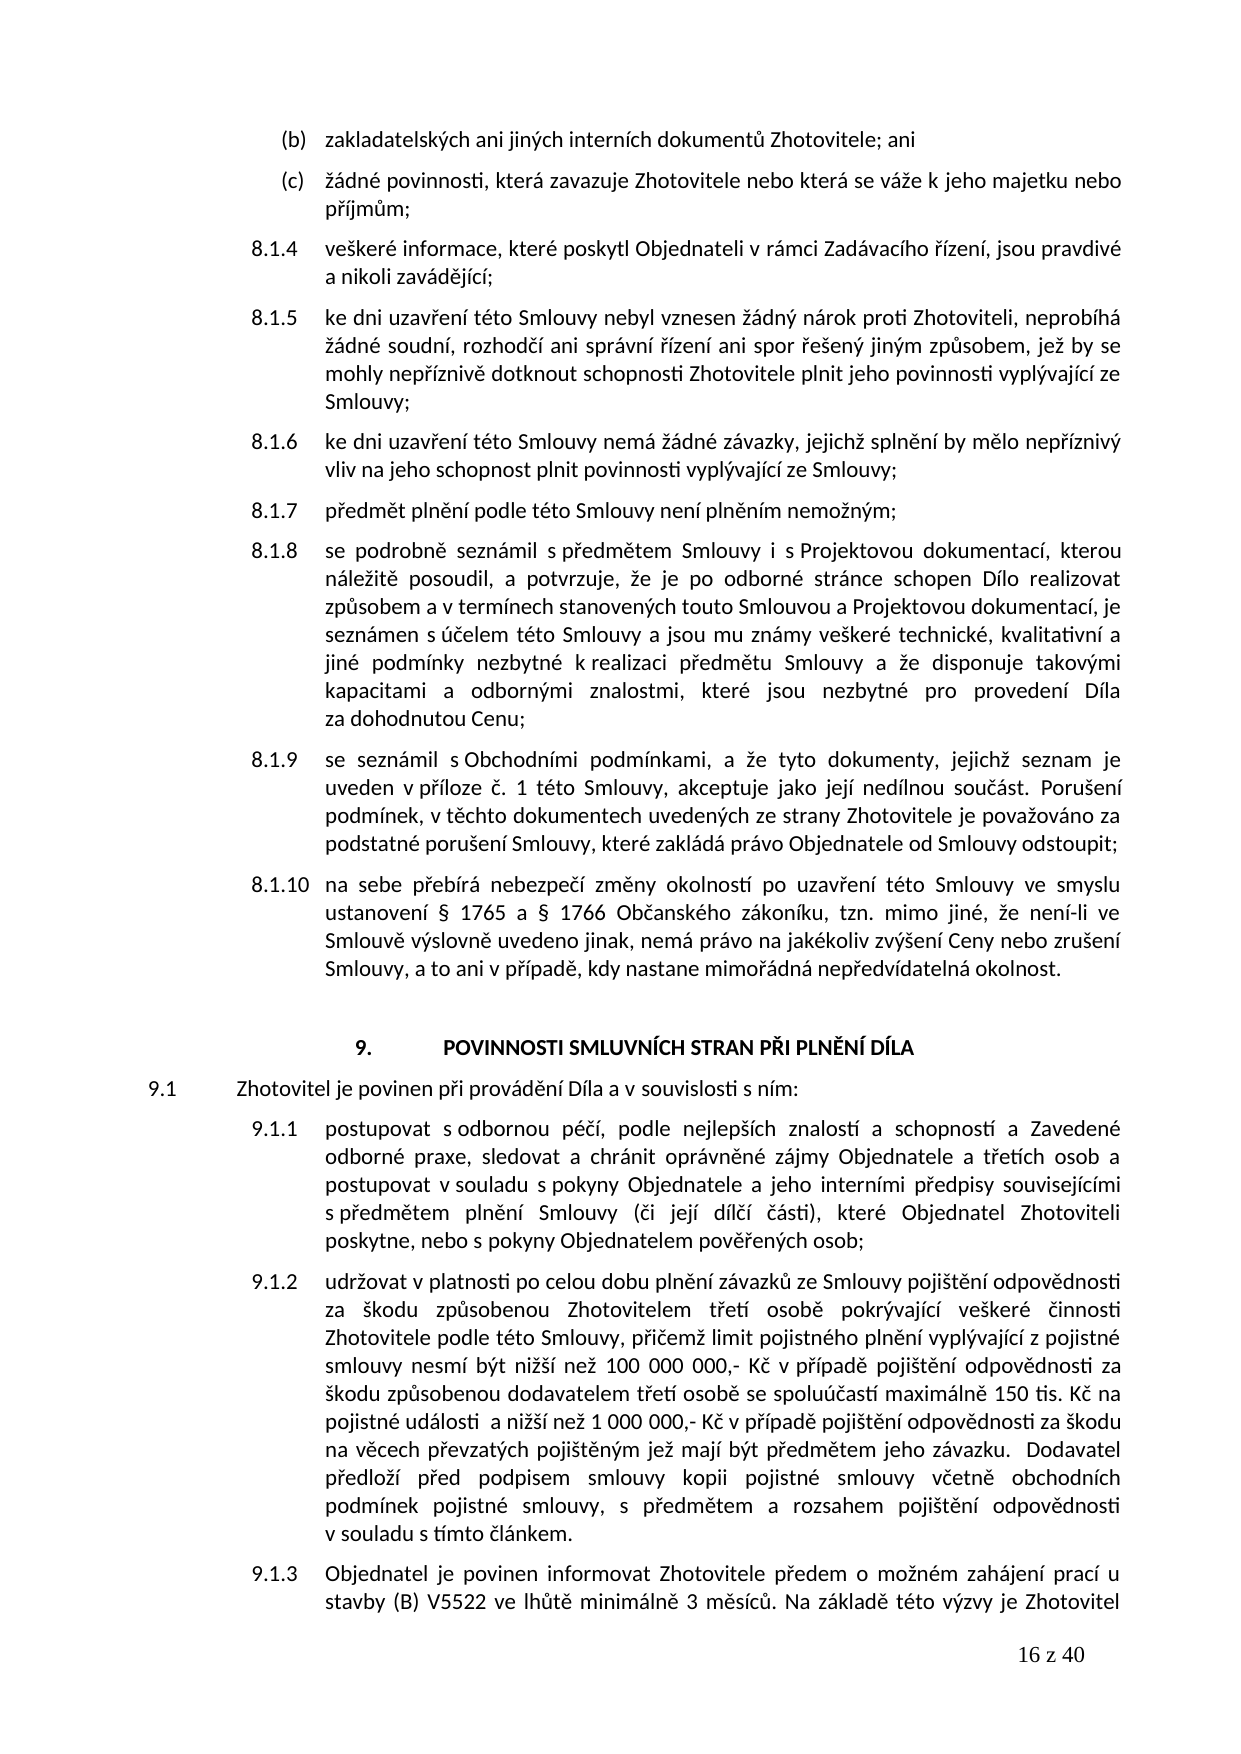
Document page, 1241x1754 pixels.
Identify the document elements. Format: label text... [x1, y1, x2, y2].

subtitle ke dni uzavření této Smlouvy nemá žádné závazky, jejichž splnění by mělo nepříznivý vliv na jeho schopnost plnit povinnosti vyplývající ze Smlouvy; [251, 427, 1122, 483]
subtitle postupovat s odbornou péčí, podle nejlepších znalostí a schopností a Zavedené odborné praxe, sledovat a chránit oprávněné zájmy Objednatele a třetích osob a postupovat v souladu s pokyny Objednatele a jeho interními předpisy souvisejícími s předmětem plnění Smlouvy (či její dílčí části), které Objednatel Zhotoviteli poskytne, nebo s pokyny Objednatelem pověřených osob; [251, 1114, 1122, 1254]
subtitle Zhotovitel je povinen při provádění Díla a v souvislosti s ním: [148, 1074, 1122, 1102]
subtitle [251, 1559, 1122, 1616]
subtitle povinnosti SMLUVNÍCH stran při plnění díla [354, 1033, 1122, 1061]
subtitle předmět plnění podle této Smlouvy není plněním nemožným; [251, 496, 1122, 524]
subtitle na sebe přebírá nebezpečí změny okolností po uzavření této Smlouvy ve smyslu ustanovení § 1765 a § 1766 Občanského zákoníku, tzn. mimo jiné, že není-li ve Smlouvě výslovně uvedeno jinak, nemá právo na jakékoliv zvýšení Ceny nebo zrušení Smlouvy, a to ani v případě, kdy nastane mimořádná nepředvídatelná okolnost. [251, 870, 1122, 982]
subtitle veškeré informace, které poskytl Objednateli v rámci Zadávacího řízení, jsou pravdivé a nikoli zavádějící; [251, 234, 1122, 290]
subtitle se seznámil s Obchodními podmínkami, a že tyto dokumenty, jejichž seznam je uveden v příloze č. 1 této Smlouvy, akceptuje jako její nedílnou součást. Porušení podmínek, v těchto dokumentech uvedených ze strany Zhotovitele je považováno za podstatné porušení Smlouvy, které zakládá právo Objednatele od Smlouvy odstoupit; [251, 745, 1122, 857]
subtitle ke dni uzavření této Smlouvy nebyl vznesen žádný nárok proti Zhotoviteli, neprobíhá žádné soudní, rozhodčí ani správní řízení ani spor řešený jiným způsobem, jež by se mohly nepříznivě dotknout schopnosti Zhotovitele plnit jeho povinnosti vyplývající ze Smlouvy; [251, 303, 1122, 415]
subtitle udržovat v platnosti po celou dobu plnění závazků ze Smlouvy pojištění odpovědnosti za škodu způsobenou Zhotovitelem třetí osobě pokrývající veškeré činnosti Zhotovitele podle této Smlouvy, přičemž limit pojistného plnění vyplývající z pojistné smlouvy nesmí být nižší než 100 000 000,- Kč v případě pojištění odpovědnosti za škodu způsobenou dodavatelem třetí osobě se spoluúčastí maximálně 150 tis. Kč na pojistné události a nižší než 1 000 000,- Kč v případě pojištění odpovědnosti za škodu na věcech převzatých pojištěným jež mají být předmětem jeho závazku. Dodavatel předloží před podpisem smlouvy kopii pojistné smlouvy včetně obchodních podmínek pojistné smlouvy, s předmětem a rozsahem pojištění odpovědnosti v souladu s tímto článkem. [251, 1267, 1122, 1547]
subtitle žádné povinnosti, která zavazuje Zhotovitele nebo která se váže k jeho majetku nebo příjmům; [281, 166, 1122, 222]
subtitle zakladatelských ani jiných interních dokumentů Zhotovitele; ani [281, 125, 1122, 153]
subtitle se podrobně seznámil s předmětem Smlouvy i s Projektovou dokumentací, kterou náležitě posoudil, a potvrzuje, že je po odborné stránce schopen Dílo realizovat způsobem a v termínech stanovených touto Smlouvou a Projektovou dokumentací, je seznámen s účelem této Smlouvy a jsou mu známy veškeré technické, kvalitativní a jiné podmínky nezbytné k realizaci předmětu Smlouvy a že disponuje takovými kapacitami a odbornými znalostmi, které jsou nezbytné pro provedení Díla za dohodnutou Cenu; [251, 536, 1122, 733]
